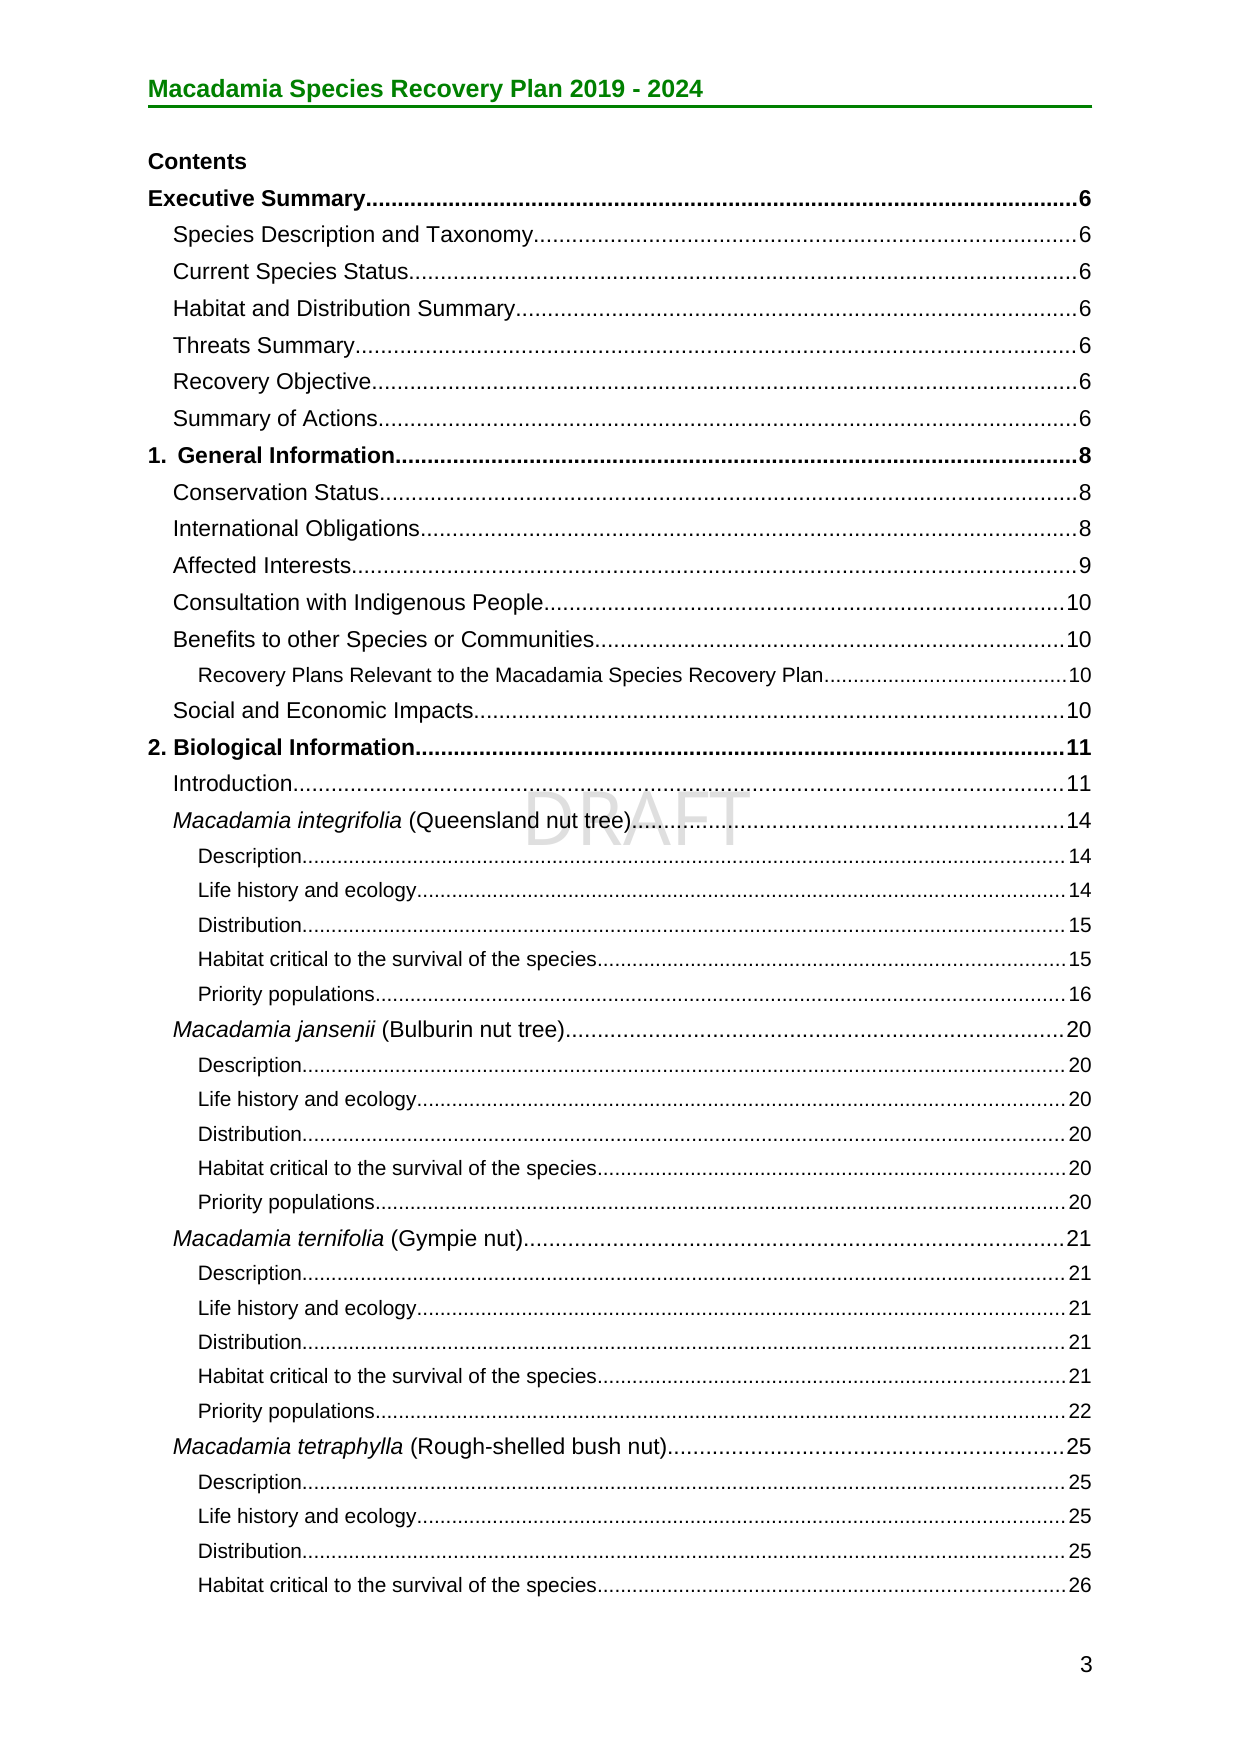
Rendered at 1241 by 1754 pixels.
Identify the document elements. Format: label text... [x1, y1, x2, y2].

text Description 14 [198, 844, 1092, 868]
text Priority populations 22 [198, 1399, 1092, 1423]
text Macadamia integrifolia (Queensland nut tree) 14 [173, 807, 1092, 833]
text Description 21 [198, 1261, 1092, 1285]
text Description 20 [198, 1053, 1092, 1077]
text Recovery Objective 6 [173, 368, 1092, 395]
text Priority populations 16 [198, 981, 1092, 1005]
text Distribution 15 [198, 913, 1092, 937]
text Conservation Status 8 [173, 479, 1092, 505]
text Life history and ecology 14 [198, 878, 1092, 902]
text Benefits to other Species or Communities 10 [173, 626, 1092, 652]
text Life history and ecology 20 [198, 1087, 1092, 1111]
text Contents [148, 148, 1092, 174]
text Habitat and Distribution Summary 6 [173, 295, 1092, 321]
text Priority populations 20 [198, 1190, 1092, 1214]
text Description 25 [198, 1470, 1092, 1494]
text Habitat critical to the survival of the species 26 [198, 1573, 1092, 1597]
text Distribution 25 [198, 1539, 1092, 1563]
text Recovery Plans Relevant to the Macadamia Species Recovery Plan 10 [198, 662, 1092, 686]
text Life history and ecology 25 [198, 1504, 1092, 1528]
text Threats Summary 6 [173, 332, 1092, 358]
text Distribution 21 [198, 1330, 1092, 1354]
text Species Description and Taxonomy 6 [173, 221, 1092, 248]
text Social and Economic Impacts 10 [173, 697, 1092, 723]
text Distribution 20 [198, 1121, 1092, 1145]
text Introduction 11 [173, 770, 1092, 797]
text Affected Interests 9 [173, 552, 1092, 578]
text Life history and ecology 21 [198, 1296, 1092, 1319]
text Macadamia tetraphylla (Rough-shelled bush nut) 25 [173, 1433, 1092, 1459]
text International Obligations 8 [173, 515, 1092, 542]
text 2. Biological Information 11 [148, 734, 1092, 760]
text Macadamia ternifolia (Gympie nut) 21 [173, 1224, 1092, 1251]
text Habitat critical to the survival of the species 15 [198, 947, 1092, 971]
text 1. General Information 8 [148, 442, 1092, 468]
text Habitat critical to the survival of the species 20 [198, 1156, 1092, 1180]
text Macadamia jansenii (Bulburin nut tree) 20 [173, 1016, 1092, 1042]
text Current Species Status 6 [173, 258, 1092, 284]
text Habitat critical to the survival of the species 21 [198, 1364, 1092, 1388]
text Executive Summary 6 [148, 184, 1092, 211]
text Consultation with Indigenous People 10 [173, 589, 1092, 615]
text Summary of Actions 6 [173, 405, 1092, 431]
